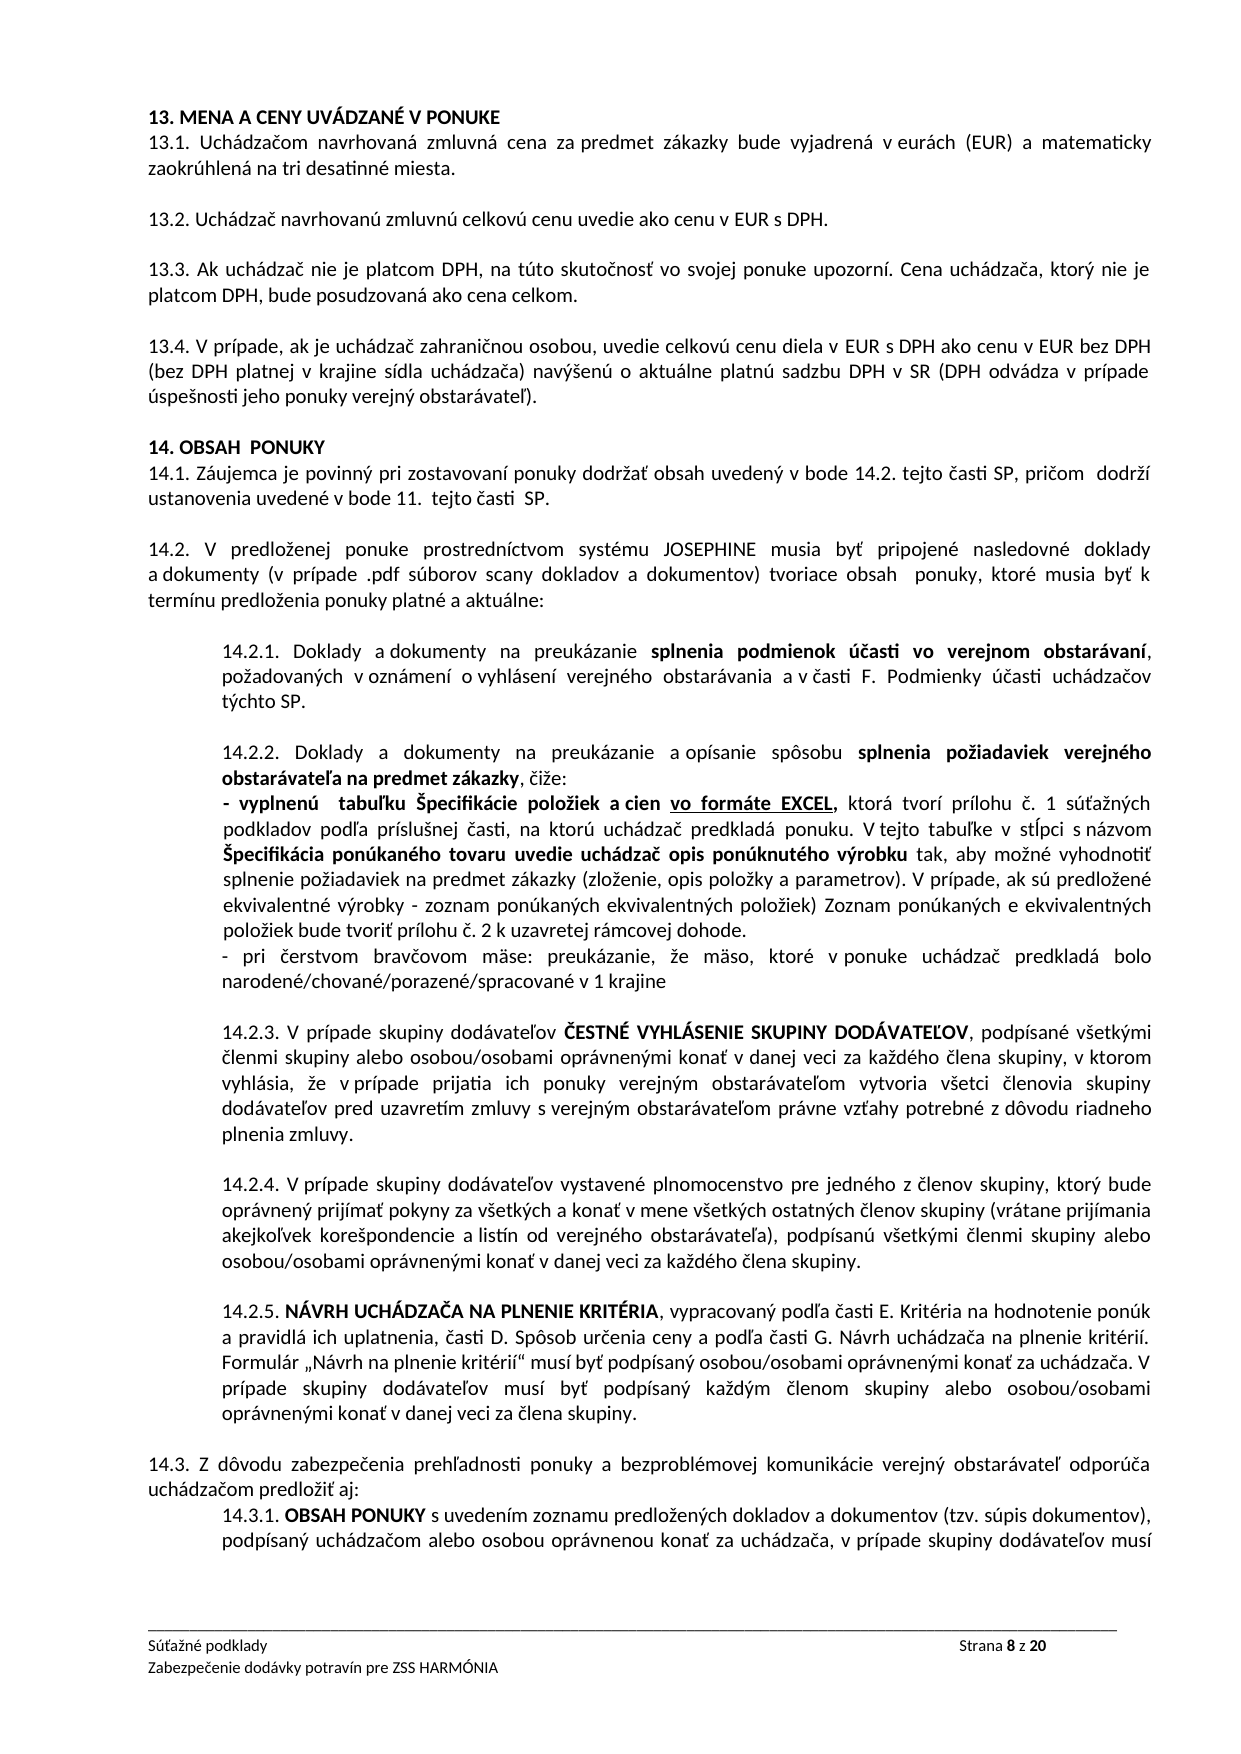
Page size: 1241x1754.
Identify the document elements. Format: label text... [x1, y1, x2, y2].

text 14.2.5. NÁVRH UCHÁDZAČA NA PLNENIE KRITÉRIA, vypracovaný podľa časti E. Kritéria na hodnotenie ponúk a pravidlá ich uplatnenia, časti D. Spôsob určenia ceny a podľa časti G. Návrh uchádzača na plnenie kritérií. Formulár „Návrh na plnenie kritérií“ musí byť podpísaný osobou/osobami oprávnenými konať za uchádzača. V prípade skupiny dodávateľov musí byť podpísaný každým členom skupiny alebo osobou/osobami oprávnenými konať v danej veci za člena skupiny. [222, 1299, 1152, 1426]
text 13.2. Uchádzač navrhovanú zmluvnú celkovú cenu uvedie ako cenu v EUR s DPH. [148, 206, 1152, 231]
text 14. OBSAH PONUKY [148, 434, 1152, 460]
text 14.2.3. V prípade skupiny dodávateľov čestné vyhlásenie skupiny dodávateľov, podpísané všetkými členmi skupiny alebo osobou/osobami oprávnenými konať v danej veci za každého člena skupiny, v ktorom vyhlásia, že v prípade prijatia ich ponuky verejným obstarávateľom vytvoria všetci členovia skupiny dodávateľov pred uzavretím zmluvy s verejným obstarávateľom právne vzťahy potrebné z dôvodu riadneho plnenia zmluvy. [222, 1019, 1152, 1146]
text - vyplnenú tabuľku Špecifikácie položiek a cien vo formáte EXCEL, ktorá tvorí prílohu č. 1 súťažných podkladov podľa príslušnej časti, na ktorú uchádzač predkladá ponuku. V tejto tabuľke v stĺpci s názvom Špecifikácia ponúkaného tovaru uvedie uchádzač opis ponúknutého výrobku tak, aby možné vyhodnotiť splnenie požiadaviek na predmet zákazky (zloženie, opis položky a parametrov). V prípade, ak sú predložené ekvivalentné výrobky - zoznam ponúkaných ekvivalentných položiek) Zoznam ponúkaných e ekvivalentných položiek bude tvoriť prílohu č. 2 k uzavretej rámcovej dohode. [223, 790, 1152, 943]
text 14.1. Záujemca je povinný pri zostavovaní ponuky dodržať obsah uvedený v bode 14.2. tejto časti SP, pričom dodrží ustanovenia uvedené v bode 11. tejto časti SP. [148, 460, 1152, 511]
text 14.2. V predloženej ponuke prostredníctvom systému JOSEPHINE musia byť pripojené nasledovné doklady a dokumenty (v prípade .pdf súborov scany dokladov a dokumentov) tvoriace obsah ponuky, ktoré musia byť k termínu predloženia ponuky platné a aktuálne: [148, 536, 1152, 612]
text 13. MENA A CENY UVÁDZANÉ V PONUKE [148, 104, 1152, 129]
text 14.2.4. V prípade skupiny dodávateľov vystavené plnomocenstvo pre jedného z členov skupiny, ktorý bude oprávnený prijímať pokyny za všetkých a konať v mene všetkých ostatných členov skupiny (vrátane prijímania akejkoľvek korešpondencie a listín od verejného obstarávateľa), podpísanú všetkými členmi skupiny alebo osobou/osobami oprávnenými konať v danej veci za každého člena skupiny. [222, 1172, 1152, 1273]
text 13.3. Ak uchádzač nie je platcom DPH, na túto skutočnosť vo svojej ponuke upozorní. Cena uchádzača, ktorý nie je platcom DPH, bude posudzovaná ako cena celkom. [148, 257, 1152, 307]
text - pri čerstvom bravčovom mäse: preukázanie, že mäso, ktoré v ponuke uchádzač predkladá bolo narodené/chované/porazené/spracované v 1 krajine [222, 943, 1152, 994]
text 14.2.2. Doklady a dokumenty na preukázanie a opísanie spôsobu splnenia požiadaviek verejného obstarávateľa na predmet zákazky, čiže: [222, 739, 1152, 790]
text 13.4. V prípade, ak je uchádzač zahraničnou osobou, uvedie celkovú cenu diela v EUR s DPH ako cenu v EUR bez DPH (bez DPH platnej v krajine sídla uchádzača) navýšenú o aktuálne platnú sadzbu DPH v SR (DPH odvádza v prípade úspešnosti jeho ponuky verejný obstarávateľ). [148, 333, 1152, 409]
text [222, 1502, 1152, 1553]
text 14.3. Z dôvodu zabezpečenia prehľadnosti ponuky a bezproblémovej komunikácie verejný obstarávateľ odporúča uchádzačom predložiť aj: [148, 1451, 1152, 1502]
text 14.2.1. Doklady a dokumenty na preukázanie splnenia podmienok účasti vo verejnom obstarávaní, požadovaných v oznámení o vyhlásení verejného obstarávania a v časti F. Podmienky účasti uchádzačov týchto SP. [222, 638, 1152, 714]
text 13.1. Uchádzačom navrhovaná zmluvná cena za predmet zákazky bude vyjadrená v eurách (EUR) a matematicky zaokrúhlená na tri desatinné miesta. [148, 129, 1152, 180]
